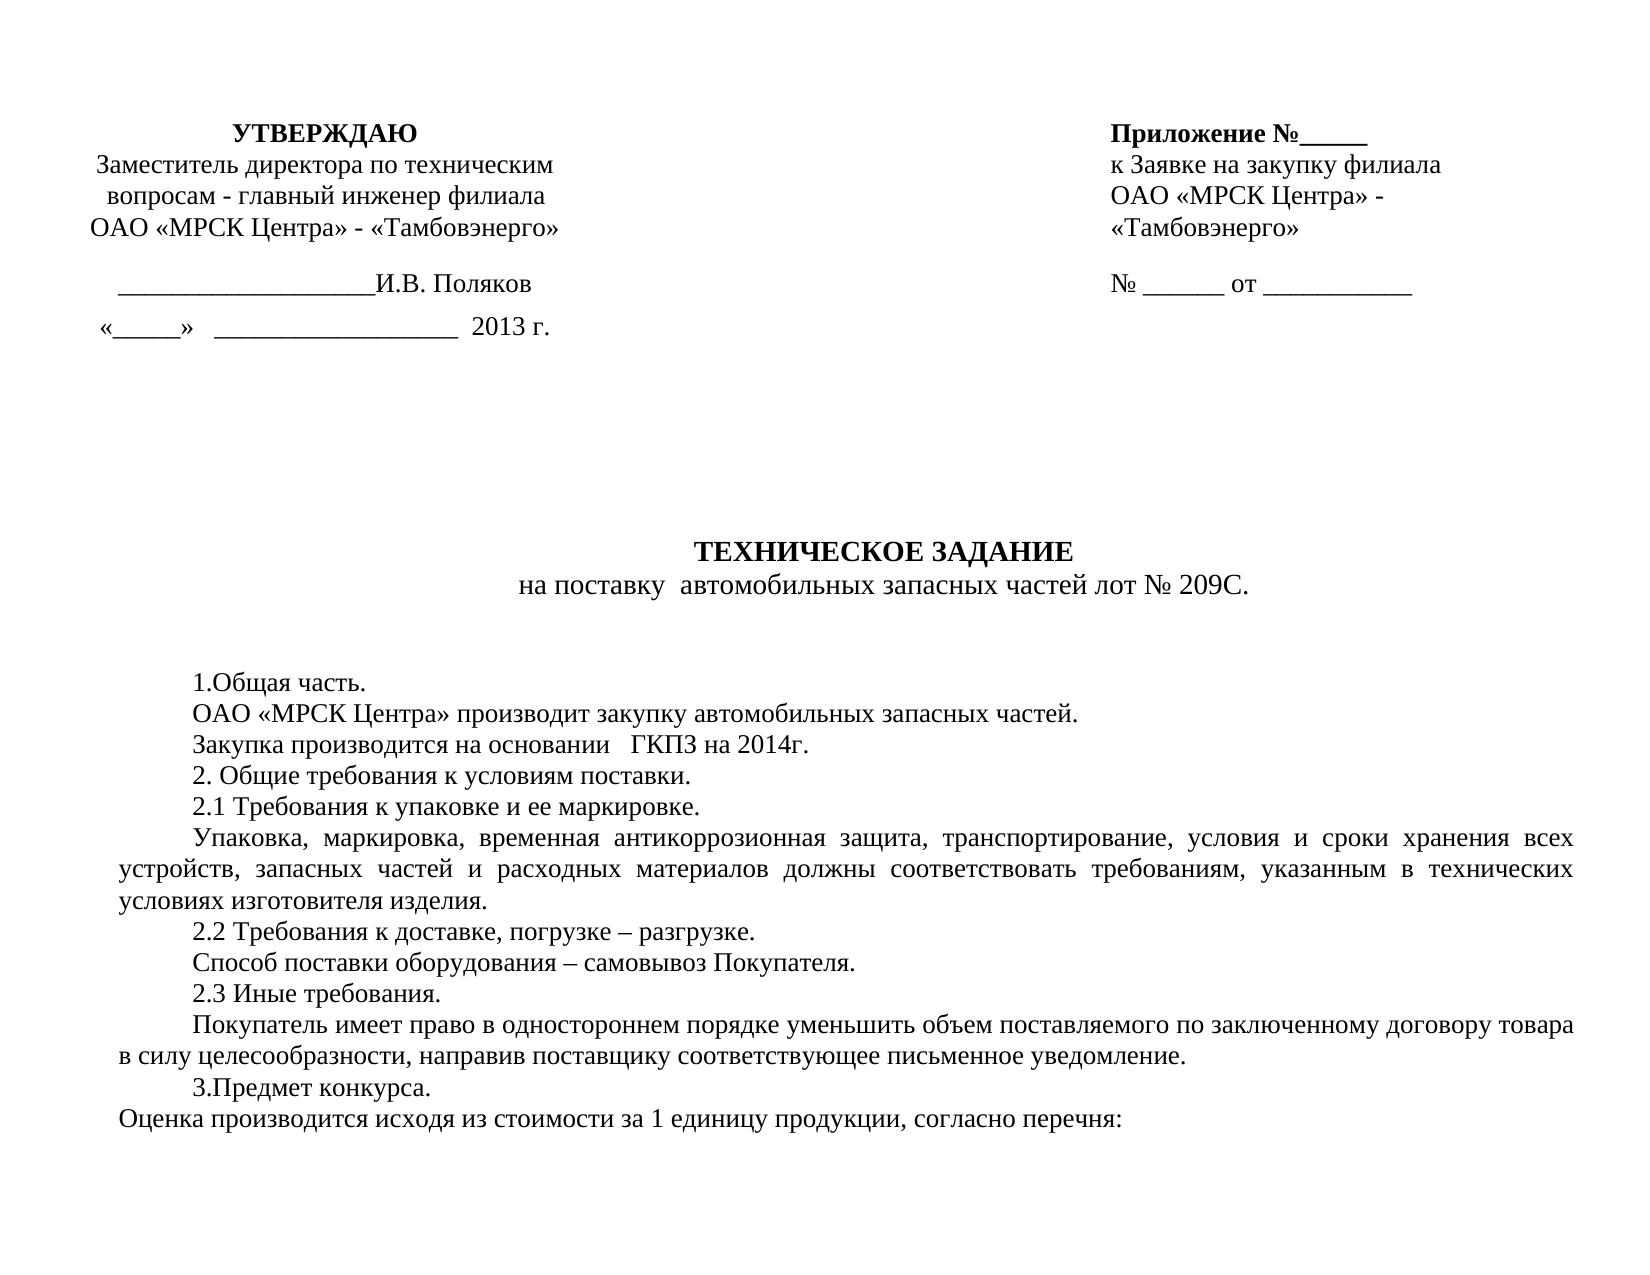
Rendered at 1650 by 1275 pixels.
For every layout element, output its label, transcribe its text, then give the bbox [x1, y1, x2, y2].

text ТЕХНИЧЕСКОЕ ЗАДАНИЕ [192, 534, 1576, 567]
text 2.1 Требования к упаковке и ее маркировке. [118, 790, 1576, 821]
text Закупка производится на основании ГКПЗ на 2014г. [118, 728, 1576, 759]
text Покупатель имеет право в одностороннем порядке уменьшить объем поставляемого по заключенному договору товара в силу целесообразности, направив поставщику соответствующее письменное уведомление. [118, 1008, 1576, 1071]
text 2. Общие требования к условиям поставки. [118, 759, 1576, 790]
text на поставку автомобильных запасных частей лот № 209С. [192, 567, 1576, 601]
text Способ поставки оборудования – самовывоз Покупателя. [118, 946, 1576, 977]
text Упаковка, маркировка, временная антикоррозионная защита, транспортирование, условия и сроки хранения всех устройств, запасных частей и расходных материалов должны соответствовать требованиям, указанным в технических условиях изготовителя изделия. [118, 821, 1576, 915]
text Оценка производится исходя из стоимости за 1 единицу продукции, согласно перечня: [118, 1102, 1576, 1133]
text 2.3 Иные требования. [118, 977, 1576, 1008]
text 2.2 Требования к доставке, погрузке – разгрузке. [118, 915, 1576, 946]
text ОАО «МРСК Центра» производит закупку автомобильных запасных частей. [118, 697, 1576, 728]
text 3.Предмет конкурса. [118, 1071, 1576, 1102]
text 1.Общая часть. [118, 666, 1576, 697]
